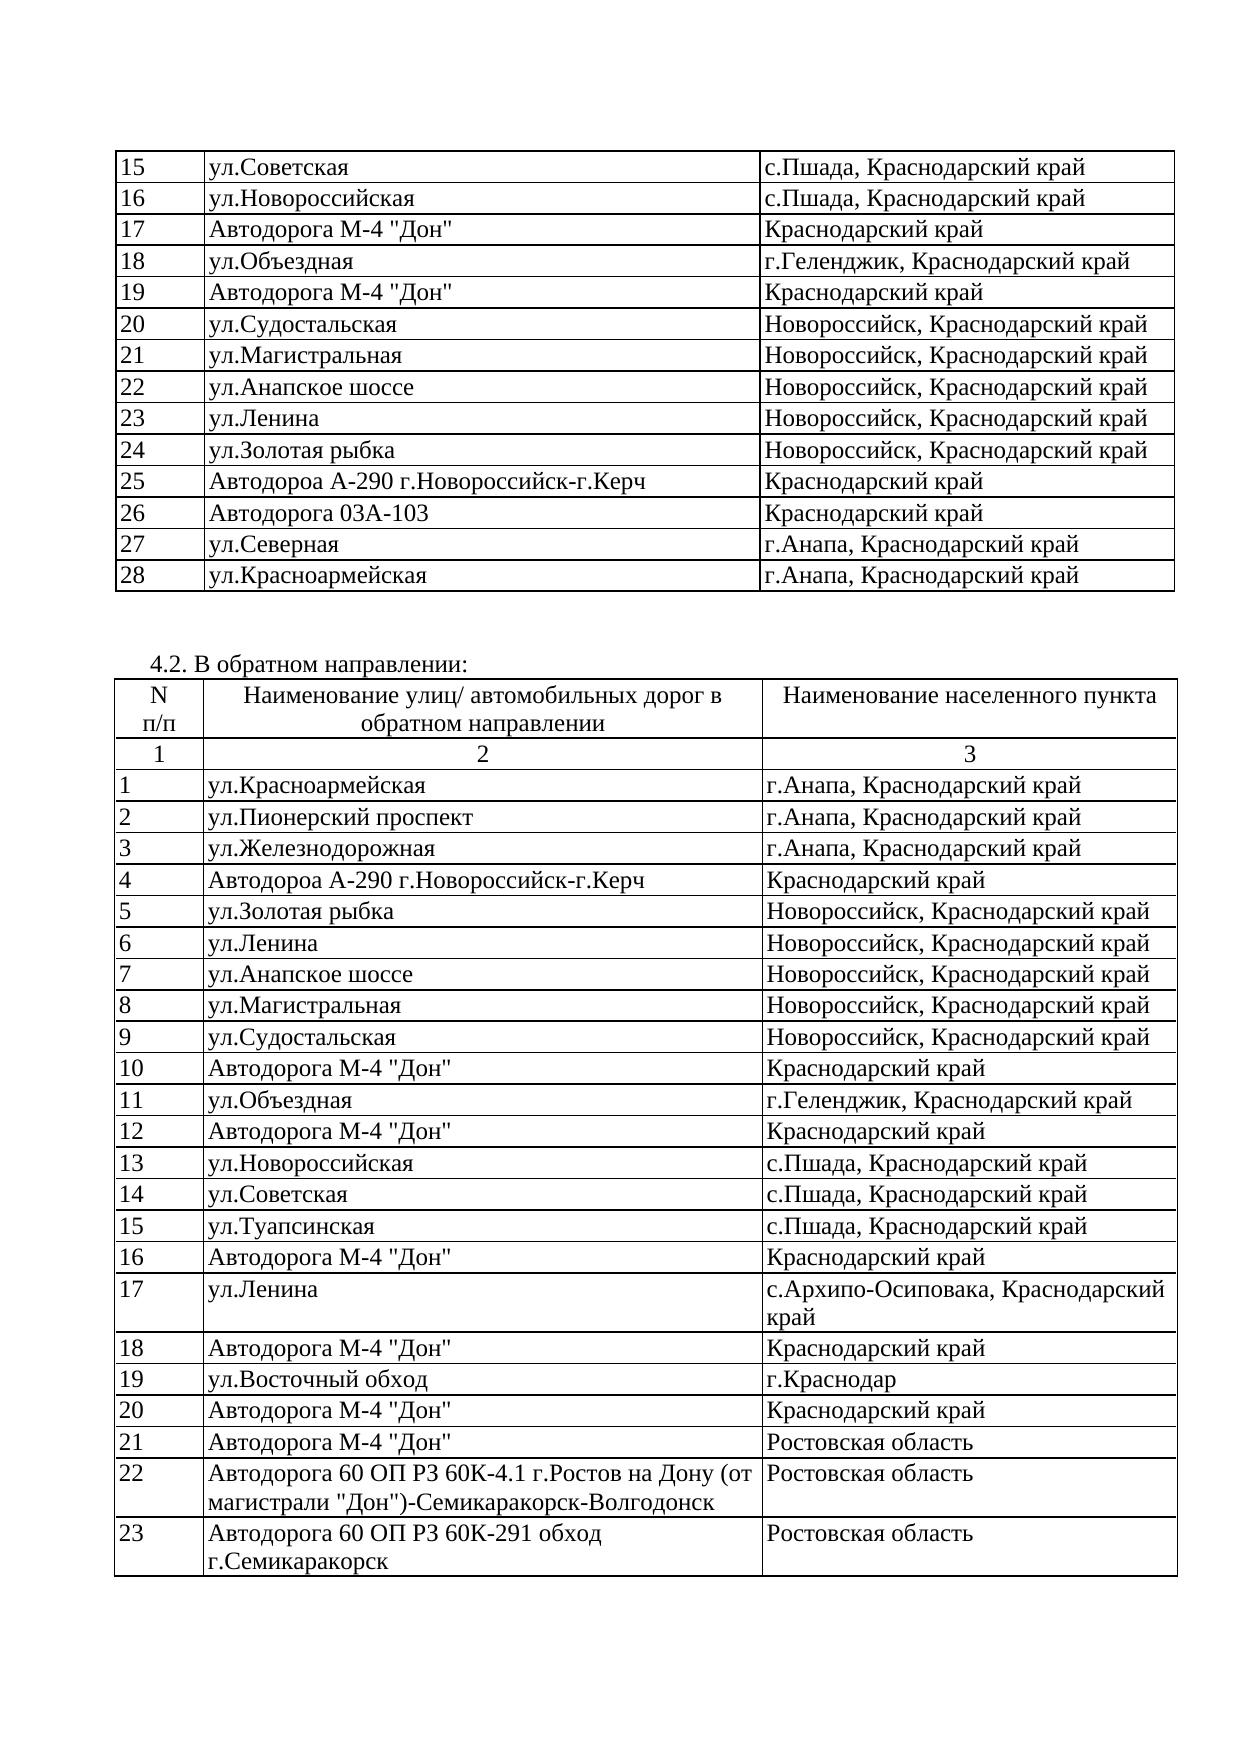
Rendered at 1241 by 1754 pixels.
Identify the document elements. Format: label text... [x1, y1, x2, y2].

table_cell ул.Пионерский проспект [204, 802, 762, 832]
table_cell Краснодарский край [763, 1331, 1177, 1363]
table_cell 23 [117, 403, 204, 433]
table_cell 11 [115, 1084, 203, 1115]
table_cell с.Пшада, Краснодарский край [761, 183, 1174, 213]
table_cell Новороссийск, Краснодарский край [761, 309, 1174, 339]
table_cell 16 [117, 183, 204, 213]
table_header Наименование населенного пункта [763, 680, 1177, 737]
table_cell Новороссийск, Краснодарский край [761, 340, 1174, 370]
table_cell 21 [115, 1427, 203, 1457]
table_cell Ростовская область [763, 1516, 1177, 1575]
table_cell 10 [115, 1053, 203, 1083]
table_cell Автодорога 60 ОП РЗ 60К-291 обход г.Семикаракорск [204, 1518, 762, 1575]
table_cell Автодорога М-4 "Дон" [204, 1242, 762, 1272]
table_cell г.Анапа, Краснодарский край [763, 800, 1177, 832]
table_cell 8 [115, 990, 203, 1020]
table_cell ул.Судостальская [205, 309, 759, 339]
table_cell Ростовская область [763, 1457, 1177, 1516]
table_cell ул.Золотая рыбка [205, 435, 759, 464]
table_cell Краснодарский край [763, 1241, 1177, 1272]
table_cell Краснодарский край [761, 215, 1174, 244]
table_cell Новороссийск, Краснодарский край [763, 926, 1177, 957]
table_cell Краснодарский край [761, 498, 1174, 527]
table_cell с.Архипо-Осиповака, Краснодарский край [763, 1272, 1177, 1331]
table_cell Новороссийск, Краснодарский край [761, 403, 1174, 433]
table_cell ул.Судостальская [204, 1022, 762, 1052]
table_cell 15 [115, 1210, 203, 1241]
table_cell с.Пшада, Краснодарский край [763, 1178, 1177, 1209]
table_cell 1 [115, 738, 203, 769]
table_cell ул.Магистральная [204, 991, 762, 1020]
table_cell ул.Железнодорожная [204, 833, 762, 863]
table_cell ул.Туапсинская [204, 1211, 762, 1241]
table_cell 17 [115, 1273, 203, 1331]
table_cell Новороссийск, Краснодарский край [763, 895, 1177, 926]
table_cell 2 [115, 801, 203, 832]
table_cell 17 [117, 215, 204, 244]
table_cell Автодорога М-4 "Дон" [205, 277, 759, 307]
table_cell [761, 152, 1174, 181]
table_cell ул.Восточный обход [204, 1364, 762, 1394]
table_cell 18 [117, 246, 204, 276]
table_cell Автодорога М-4 "Дон" [204, 1396, 762, 1426]
table_cell 13 [115, 1147, 203, 1178]
table_cell г.Геленджик, Краснодарский край [761, 246, 1174, 276]
table_cell 14 [115, 1179, 203, 1209]
table_cell 19 [117, 277, 204, 307]
table_cell ул.Золотая рыбка [204, 896, 762, 926]
table_cell 6 [115, 927, 203, 957]
table_cell 22 [117, 372, 204, 402]
table_cell ул.Советская [205, 152, 759, 181]
table_cell ул.Новороссийская [205, 183, 759, 213]
table_cell 16 [115, 1242, 203, 1272]
table_cell с.Пшада, Краснодарский край [763, 1209, 1177, 1241]
table_cell 20 [117, 309, 204, 339]
table_cell Новороссийск, Краснодарский край [763, 958, 1177, 989]
table_cell с.Пшада, Краснодарский край [763, 1146, 1177, 1178]
table_cell Автодороа А-290 г.Новороссийск-г.Керч [204, 865, 762, 894]
table_header Наименование улиц/ автомобильных дорог в обратном направлении [204, 680, 762, 737]
table_cell ул.Красноармейская [204, 770, 762, 800]
table_cell Автодорога М-4 "Дон" [204, 1333, 762, 1363]
table_cell 3 [115, 833, 203, 863]
table_cell Краснодарский край [761, 277, 1174, 307]
text 4.2. В обратном направлении: [150, 649, 1090, 678]
table_cell 23 [115, 1517, 203, 1575]
table_cell 27 [117, 529, 204, 559]
table_cell 26 [117, 498, 204, 527]
table_cell 24 [117, 435, 204, 464]
table_cell Краснодарский край [763, 1394, 1177, 1426]
table_cell ул.Анапское шоссе [205, 372, 759, 402]
table_cell Автодорога М-4 "Дон" [205, 215, 759, 244]
table_cell 18 [115, 1332, 203, 1363]
table_cell ул.Ленина [204, 1274, 762, 1331]
table_cell г.Геленджик, Краснодарский край [763, 1083, 1177, 1115]
table_cell ул.Советская [204, 1179, 762, 1209]
table_cell Автодорога М-4 "Дон" [204, 1053, 762, 1083]
table_cell Автодорога 03А-103 [205, 498, 759, 527]
table_cell 22 [115, 1458, 203, 1516]
table_cell Автодорога М-4 "Дон" [204, 1116, 762, 1146]
table_cell ул.Новороссийская [204, 1148, 762, 1178]
table_cell г.Краснодар [763, 1363, 1177, 1394]
table_cell г.Анапа, Краснодарский край [761, 529, 1174, 559]
table_header N п/п [115, 680, 203, 737]
table_cell ул.Магистральная [205, 340, 759, 370]
table_cell Автодороа А-290 г.Новороссийск-г.Керч [205, 466, 759, 496]
table_cell 21 [117, 340, 204, 370]
table_cell 20 [115, 1395, 203, 1426]
table_cell г.Анапа, Краснодарский край [761, 561, 1174, 590]
table_cell г.Анапа, Краснодарский край [763, 769, 1177, 800]
table_cell ул.Ленина [205, 403, 759, 433]
table_cell ул.Объездная [205, 246, 759, 276]
table_cell Краснодарский край [763, 1115, 1177, 1146]
table_cell Краснодарский край [763, 863, 1177, 894]
table_cell Новороссийск, Краснодарский край [763, 1020, 1177, 1052]
table_cell 1 [115, 770, 203, 800]
table_cell ул.Объездная [204, 1085, 762, 1115]
table_cell Краснодарский край [763, 1052, 1177, 1083]
table_cell Новороссийск, Краснодарский край [763, 989, 1177, 1020]
table_cell 3 [763, 737, 1177, 769]
table_cell 5 [115, 896, 203, 926]
table_cell 19 [115, 1364, 203, 1394]
table_cell 2 [204, 739, 762, 769]
table_cell 28 [117, 561, 204, 590]
table_cell Краснодарский край [761, 466, 1174, 496]
table_cell ул.Красноармейская [205, 561, 759, 590]
table_cell ул.Ленина [204, 928, 762, 957]
table_cell Новороссийск, Краснодарский край [761, 435, 1174, 464]
table_cell ул.Северная [205, 529, 759, 559]
table_cell 7 [115, 959, 203, 989]
table_cell 12 [115, 1116, 203, 1146]
table_cell ул.Анапское шоссе [204, 959, 762, 989]
table_cell Новороссийск, Краснодарский край [761, 372, 1174, 402]
table_cell 15 [117, 152, 204, 181]
table_cell 25 [117, 466, 204, 496]
table_cell Автодорога М-4 "Дон" [204, 1427, 762, 1457]
table_cell Ростовская область [763, 1426, 1177, 1457]
table_cell Автодорога 60 ОП РЗ 60К-4.1 г.Ростов на Дону (от магистрали "Дон")-Семикаракорск-Волгодонск [204, 1459, 762, 1516]
table_cell г.Анапа, Краснодарский край [763, 832, 1177, 863]
table_cell 9 [115, 1021, 203, 1052]
table_cell 4 [115, 864, 203, 894]
